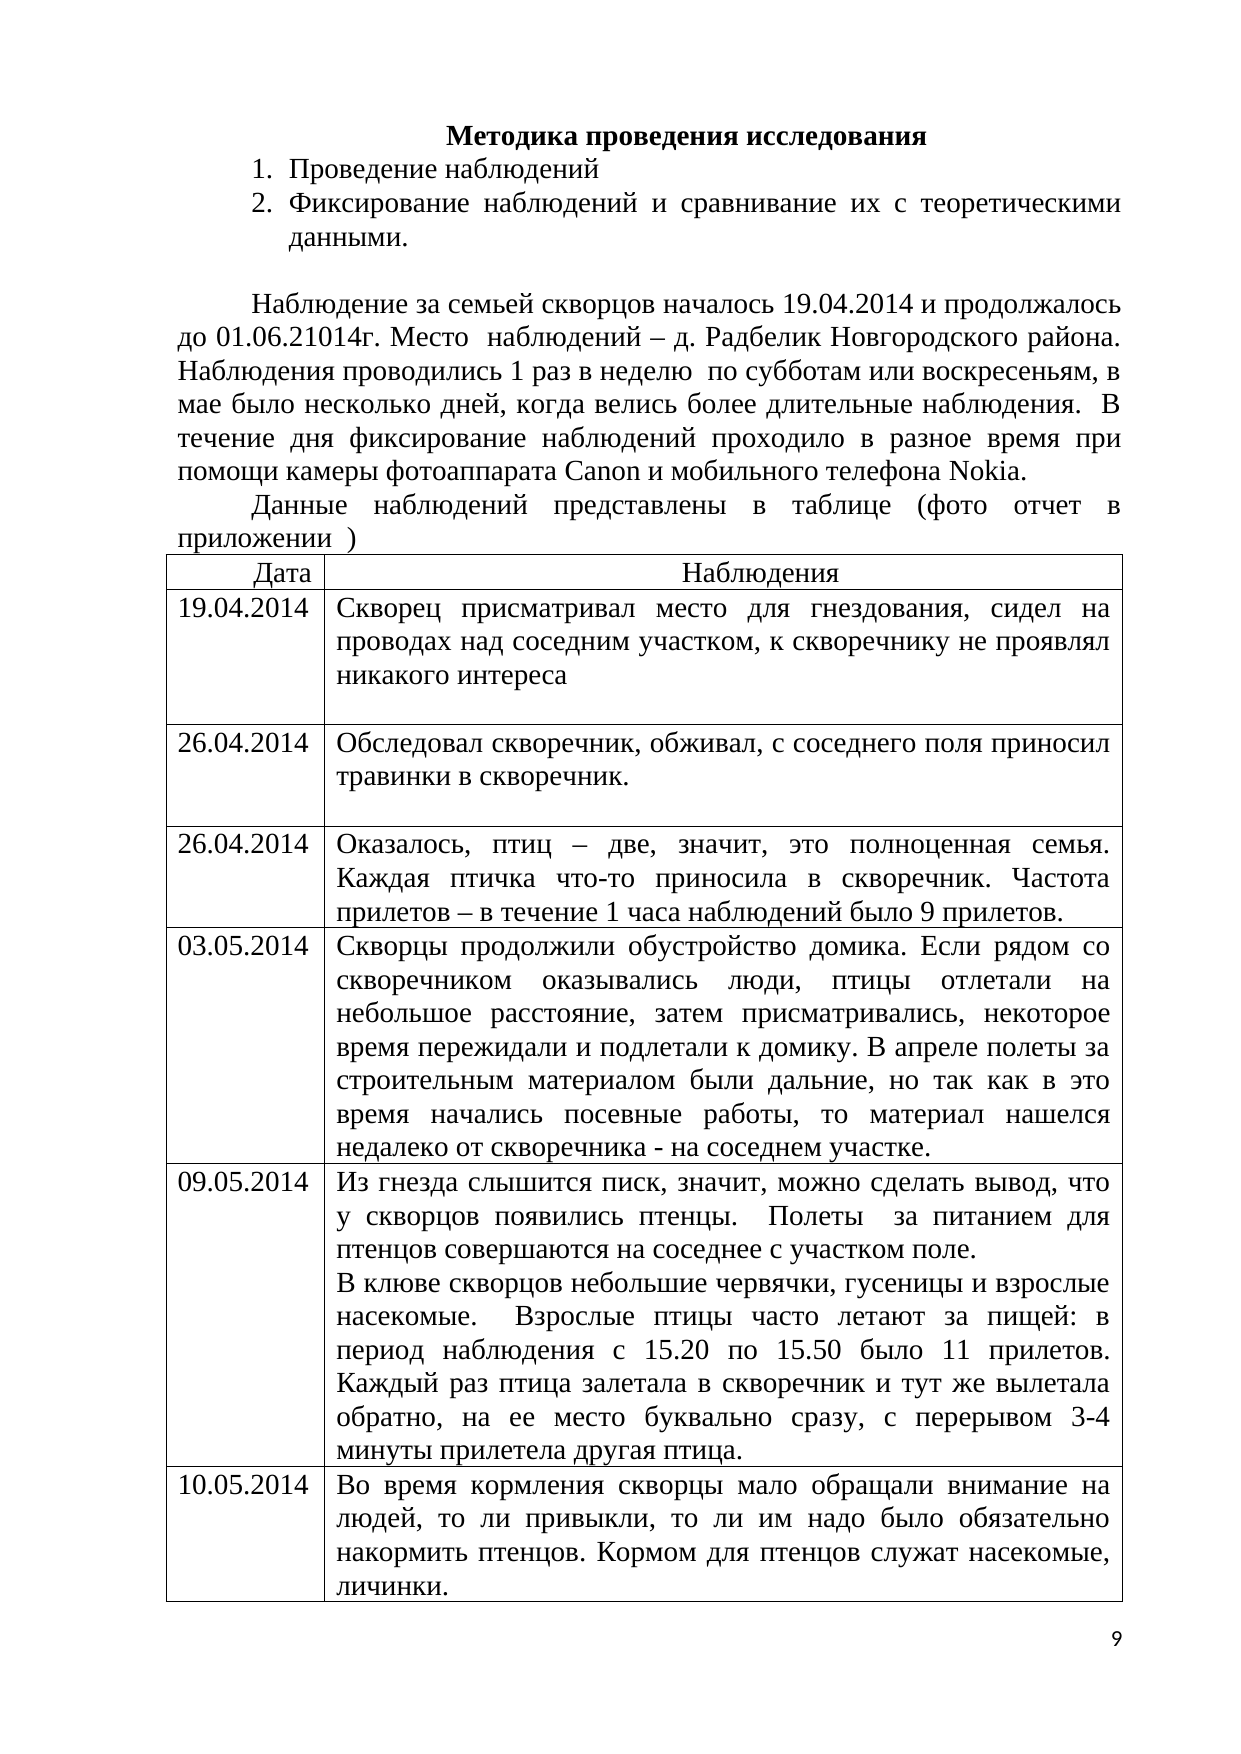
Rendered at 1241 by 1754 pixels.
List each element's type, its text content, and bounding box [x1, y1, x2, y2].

table_header Наблюдения [325, 555, 1122, 589]
table_cell Во время кормления скворцы мало обращали внимание на людей, то ли привыкли, то ли им надо было обязательно накормить птенцов. Кормом для птенцов служат насекомые, личинки. [325, 1467, 1122, 1601]
table_cell 10.05.2014 [167, 1467, 324, 1601]
table_cell Скворец присматривал место для гнездования, сидел на проводах над соседним участком, к скворечнику не проявлял никакого интереса [325, 590, 1122, 724]
table_cell 26.04.2014 [167, 827, 324, 927]
table_cell Из гнезда слышится писк, значит, можно сделать вывод, что у скворцов появились птенцы. Полеты за питанием для птенцов совершаются на соседнее с участком поле. В клюве скворцов небольшие червячки, гусеницы и взрослые насекомые. Взрослые птицы часто летают за пищей: в период наблюдения с 15.20 по 15.50 было 11 прилетов. Каждый раз птица залетала в скворечник и тут же вылетала обратно, на ее место буквально сразу, с перерывом 3-4 минуты прилетела другая птица. [325, 1164, 1122, 1466]
table_cell Обследовал скворечник, обживал, с соседнего поля приносил травинки в скворечник. [325, 725, 1122, 826]
table_cell 19.04.2014 [167, 590, 324, 724]
text Данные наблюдений представлены в таблице (фото отчет в приложении ) [177, 487, 1122, 554]
list Проведение наблюдений [251, 152, 1122, 185]
table_header Дата [167, 555, 324, 589]
table_cell 26.04.2014 [167, 725, 324, 826]
table_cell Скворцы продолжили обустройство домика. Если рядом со скворечником оказывались люди, птицы отлетали на небольшое расстояние, затем присматривались, некоторое время пережидали и подлетали к домику. В апреле полеты за строительным материалом были дальние, но так как в это время начались посевные работы, то материал нашелся недалеко от скворечника - на соседнем участке. [325, 928, 1122, 1163]
text Наблюдение за семьей скворцов началось 19.04.2014 и продолжалось до 01.06.21014г. Место наблюдений – д. Радбелик Новгородского района. Наблюдения проводились 1 раз в неделю по субботам или воскресеньям, в мае было несколько дней, когда велись более длительные наблюдения. В течение дня фиксирование наблюдений проходило в разное время при помощи камеры фотоаппарата Canon и мобильного телефона Nokia. [177, 286, 1122, 487]
table_cell 03.05.2014 [167, 928, 324, 1163]
table_cell 09.05.2014 [167, 1164, 324, 1466]
text Методика проведения исследования [177, 118, 1122, 152]
list Фиксирование наблюдений и сравнивание их с теоретическими данными. [251, 185, 1122, 252]
table_cell Оказалось, птиц – две, значит, это полноценная семья. Каждая птичка что-то приносила в скворечник. Частота прилетов – в течение 1 часа наблюдений было 9 прилетов. [325, 827, 1122, 927]
